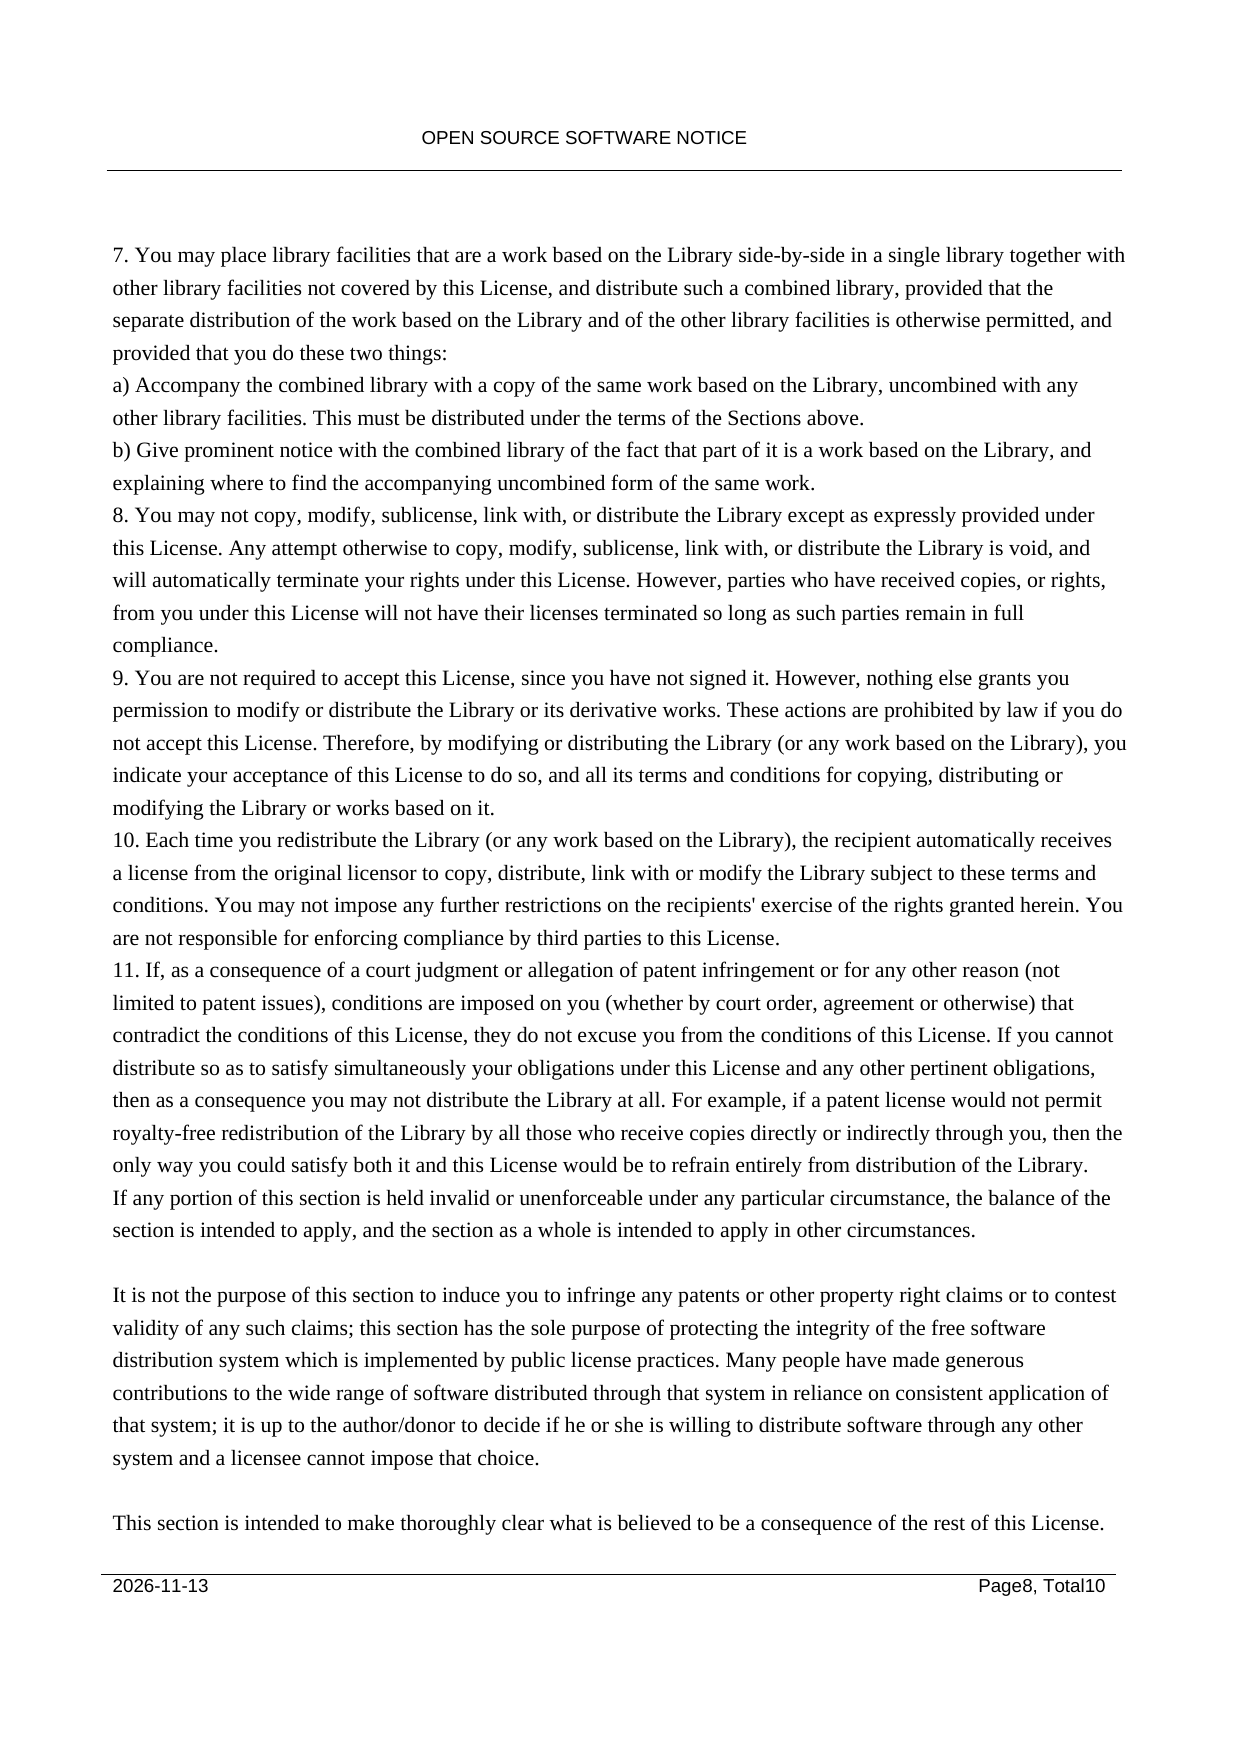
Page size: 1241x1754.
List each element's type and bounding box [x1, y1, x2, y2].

text [112, 206, 1128, 1539]
